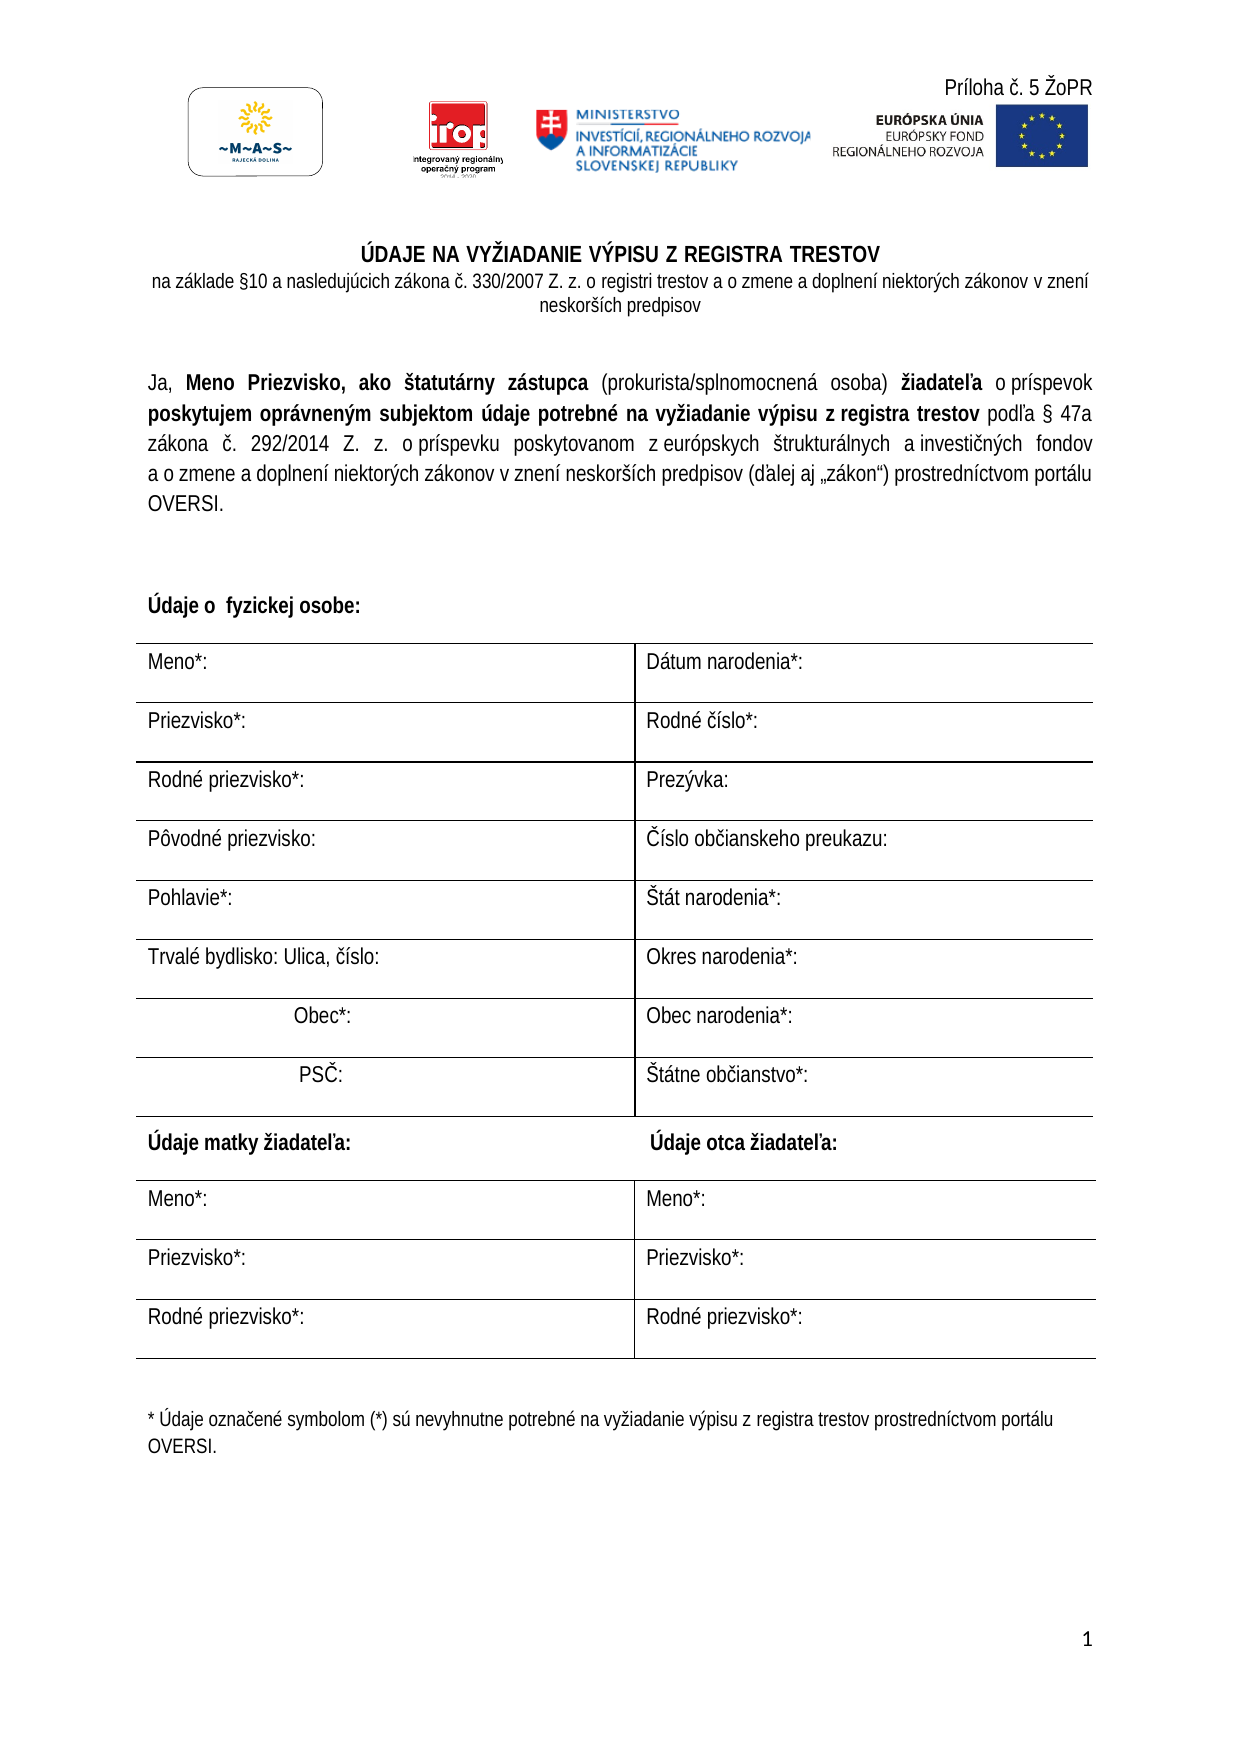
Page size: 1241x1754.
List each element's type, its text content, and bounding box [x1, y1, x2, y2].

table_cell Rodné priezvisko*: [136, 763, 634, 820]
table_cell Trvalé bydlisko: Ulica, číslo: [136, 940, 634, 998]
table_cell Priezvisko*: [136, 703, 634, 761]
table_cell Rodné priezvisko*: [136, 1300, 634, 1357]
table_cell PSČ: [136, 1058, 634, 1116]
table_header Dátum narodenia*: [636, 644, 1093, 702]
table_cell Rodné číslo*: [636, 703, 1093, 761]
picture [535, 109, 810, 172]
table_cell Priezvisko*: [136, 1240, 634, 1298]
text Údaje o fyzickej osobe: [148, 592, 1093, 618]
table_header Meno*: [635, 1181, 1096, 1239]
picture [412, 101, 503, 177]
text Ja, Meno Priezvisko, ako štatutárny zástupca (prokurista/splnomocnená osoba) žiadateľa o príspevok poskytujem oprávneným subjektom údaje potrebné na vyžiadanie výpisu z registra trestov podľa § 47a zákona č. 292/2014 Z. z. o príspevku poskytovanom z európskych štrukturálnych a investičných fondov a o zmene a doplnení niektorých zákonov v znení neskorších predpisov (ďalej aj „zákon“) prostredníctvom portálu OVERSI. [148, 369, 1093, 516]
text na základe §10 a nasledujúcich zákona č. 330/2007 Z. z. o registri trestov a o zmene a doplnení niektorých zákonov v znení neskorších predpisov [148, 269, 1093, 317]
table_cell Obec narodenia*: [636, 999, 1093, 1057]
table_cell Štátne občianstvo*: [636, 1058, 1093, 1116]
table_cell Okres narodenia*: [636, 940, 1093, 998]
text * Údaje označené symbolom (*) sú nevyhnutne potrebné na vyžiadanie výpisu z registra trestov prostredníctvom portálu OVERSI. [148, 1407, 1093, 1458]
text Údaje matky žiadateľa: Údaje otca žiadateľa: [148, 1129, 1093, 1156]
table_header Meno*: [136, 1181, 634, 1239]
table_cell Pôvodné priezvisko: [136, 821, 634, 879]
picture [825, 98, 1091, 170]
picture [218, 100, 293, 164]
table_cell Rodné priezvisko*: [635, 1300, 1096, 1357]
table_cell Štát narodenia*: [636, 881, 1093, 938]
table_cell Prezývka: [636, 763, 1093, 820]
table_cell Priezvisko*: [635, 1240, 1096, 1298]
table_header Meno*: [136, 644, 634, 702]
table_cell Číslo občianskeho preukazu: [636, 821, 1093, 879]
table_cell Obec*: [136, 999, 634, 1057]
table_cell Pohlavie*: [136, 881, 634, 938]
text údaje na vyžiadanie výpisu z registra trestov [148, 235, 1093, 269]
